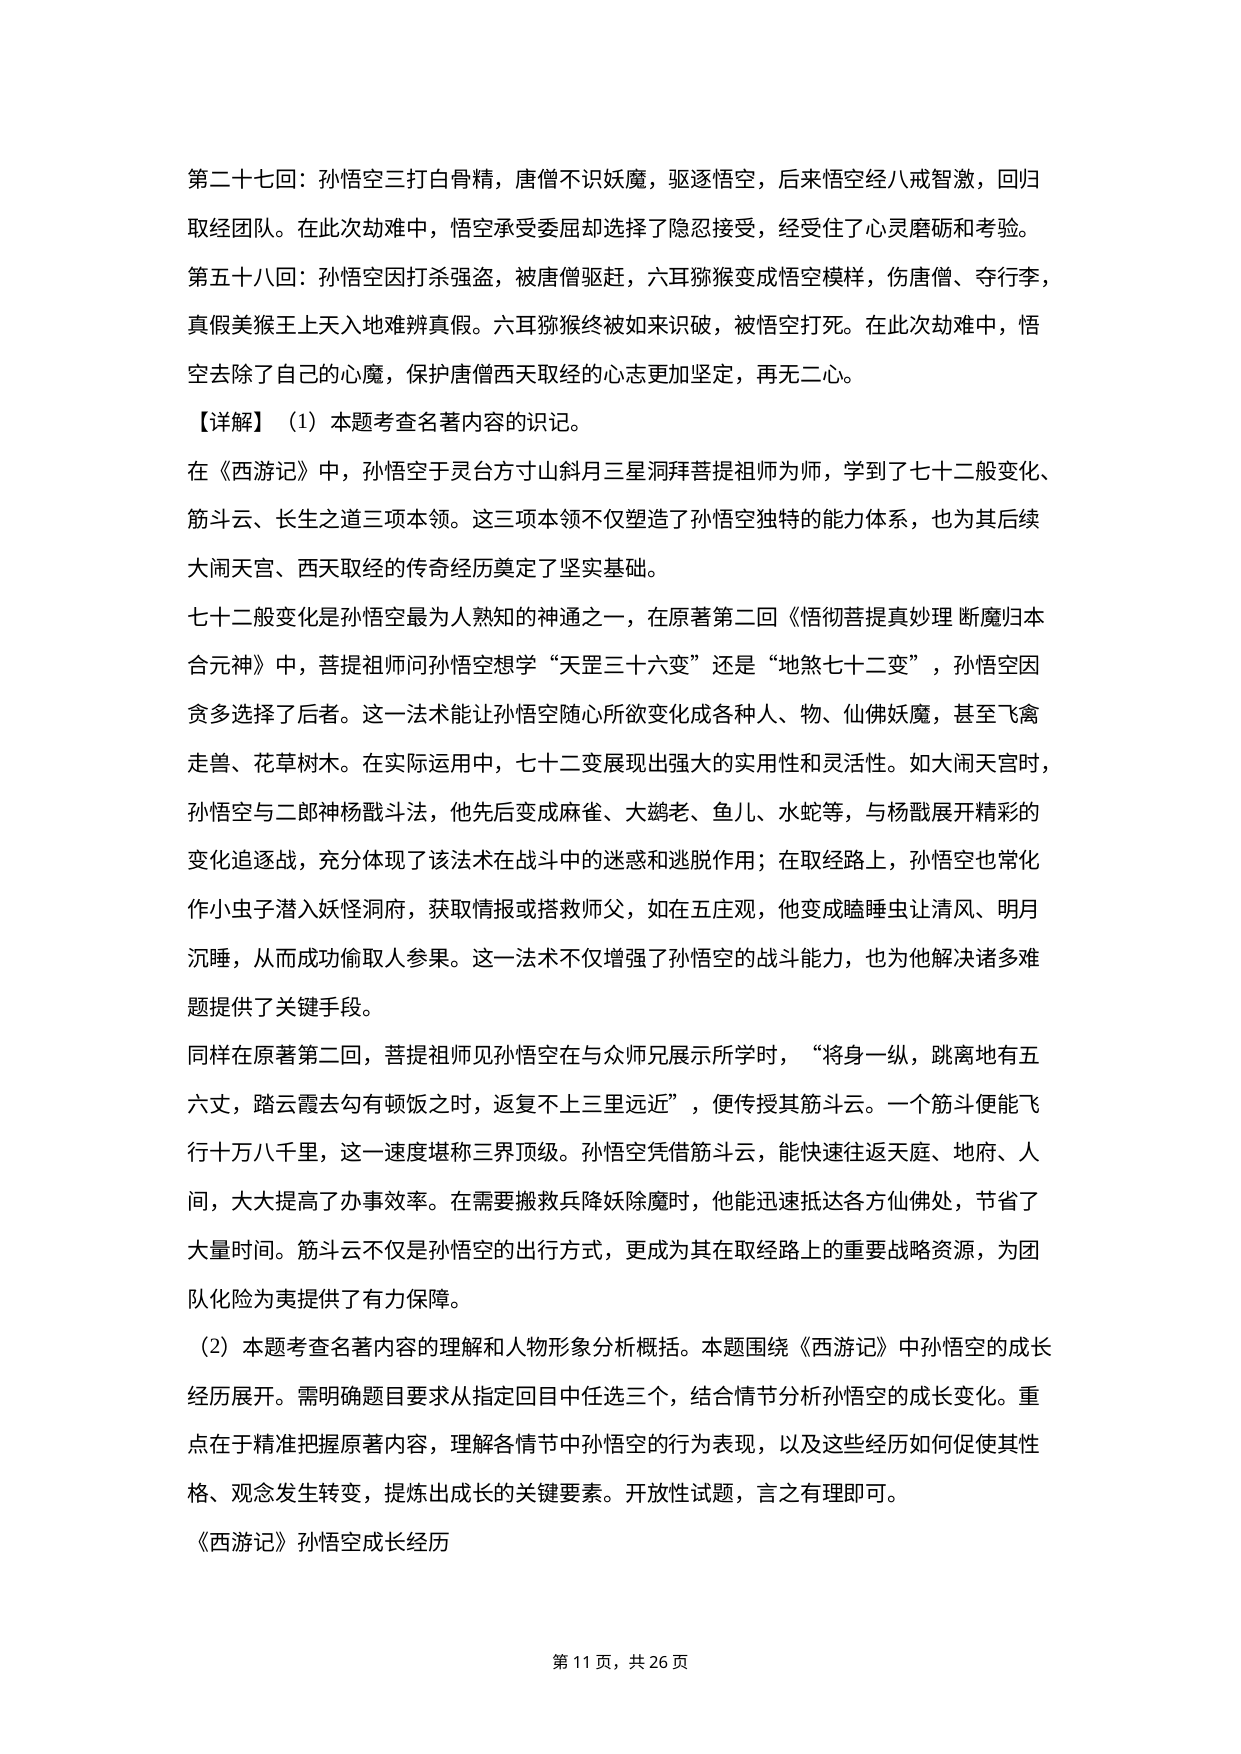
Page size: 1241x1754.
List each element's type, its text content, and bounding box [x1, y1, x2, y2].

text 【详解】（1）本题考查名著内容的识记。 [187, 405, 1053, 437]
text 第五十八回：孙悟空因打杀强盗，被唐僧驱赶，六耳猕猴变成悟空模样，伤唐僧、夺行李，真假美猴王上天入地难辨真假。六耳猕猴终被如来识破，被悟空打死。在此次劫难中，悟空去除了自己的心魔，保护唐僧西天取经的心志更加坚定，再无二心。 [187, 259, 1053, 389]
text （2）本题考查名著内容的理解和人物形象分析概括。本题围绕《西游记》中孙悟空的成长经历展开。需明确题目要求从指定回目中任选三个，结合情节分析孙悟空的成长变化。重点在于精准把握原著内容，理解各情节中孙悟空的行为表现，以及这些经历如何促使其性格、观念发生转变，提炼出成长的关键要素。开放性试题，言之有理即可。 [187, 1329, 1053, 1508]
text 《西游记》孙悟空成长经历 [187, 1524, 1053, 1557]
text 第二十七回：孙悟空三打白骨精，唐僧不识妖魔，驱逐悟空，后来悟空经八戒智激，回归取经团队。在此次劫难中，悟空承受委屈却选择了隐忍接受，经受住了心灵磨砺和考验。 [187, 162, 1053, 243]
text 在《西游记》中，孙悟空于灵台方寸山斜月三星洞拜菩提祖师为师，学到了七十二般变化、筋斗云、长生之道三项本领。这三项本领不仅塑造了孙悟空独特的能力体系，也为其后续大闹天宫、西天取经的传奇经历奠定了坚实基础。 [187, 453, 1053, 583]
text 七十二般变化是孙悟空最为人熟知的神通之一，在原著第二回《悟彻菩提真妙理 断魔归本合元神》中，菩提祖师问孙悟空想学“天罡三十六变”还是“地煞七十二变”，孙悟空因贪多选择了后者。这一法术能让孙悟空随心所欲变化成各种人、物、仙佛妖魔，甚至飞禽走兽、花草树木。在实际运用中，七十二变展现出强大的实用性和灵活性。如大闹天宫时，孙悟空与二郎神杨戬斗法，他先后变成麻雀、大鹚老、鱼儿、水蛇等，与杨戬展开精彩的变化追逐战，充分体现了该法术在战斗中的迷惑和逃脱作用；在取经路上，孙悟空也常化作小虫子潜入妖怪洞府，获取情报或搭救师父，如在五庄观，他变成瞌睡虫让清风、明月沉睡，从而成功偷取人参果。这一法术不仅增强了孙悟空的战斗能力，也为他解决诸多难题提供了关键手段。 [187, 599, 1053, 1022]
text 同样在原著第二回，菩提祖师见孙悟空在与众师兄展示所学时，“将身一纵，跳离地有五六丈，踏云霞去勾有顿饭之时，返复不上三里远近”，便传授其筋斗云。一个筋斗便能飞行十万八千里，这一速度堪称三界顶级。孙悟空凭借筋斗云，能快速往返天庭、地府、人间，大大提高了办事效率。在需要搬救兵降妖除魔时，他能迅速抵达各方仙佛处，节省了大量时间。筋斗云不仅是孙悟空的出行方式，更成为其在取经路上的重要战略资源，为团队化险为夷提供了有力保障。 [187, 1037, 1053, 1314]
